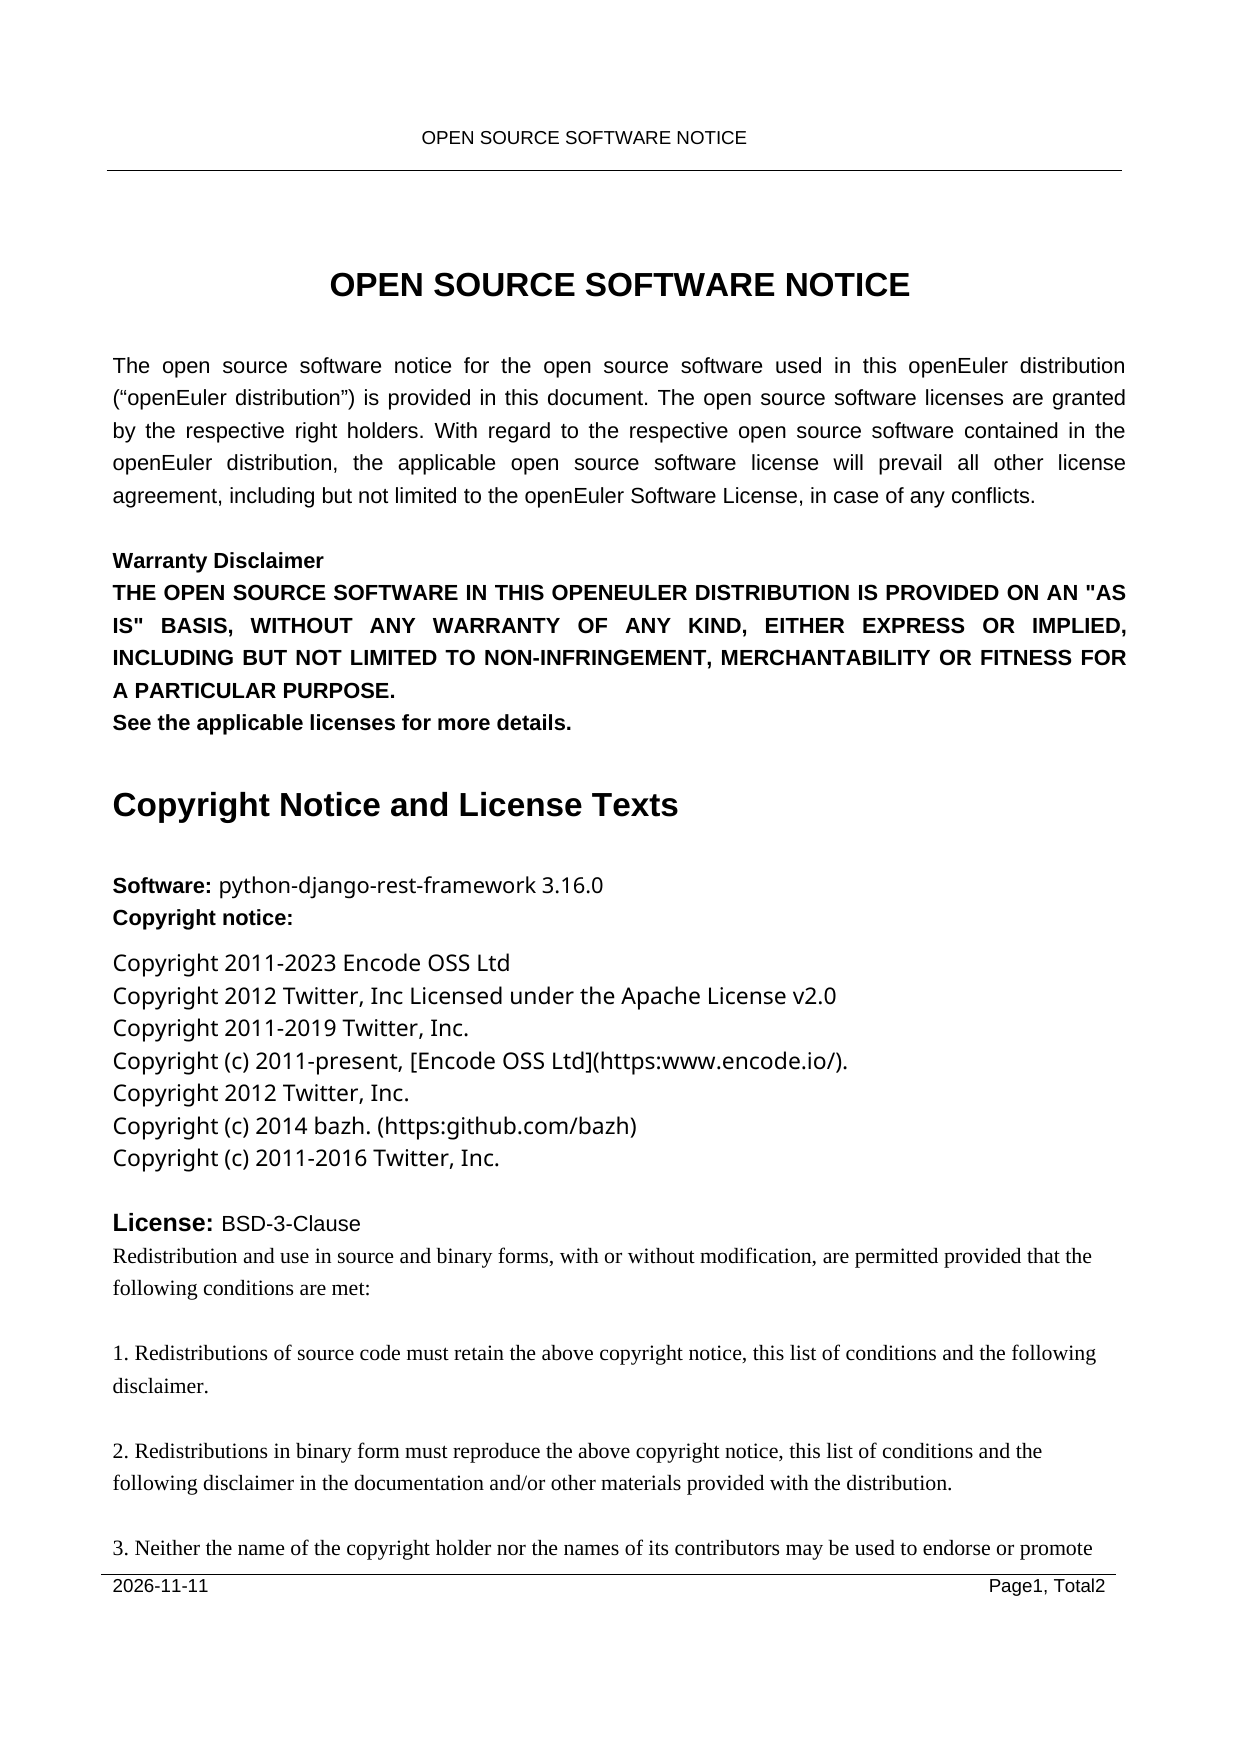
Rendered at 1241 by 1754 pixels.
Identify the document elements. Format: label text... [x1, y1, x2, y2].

text Copyright 2011-2023 Encode OSS Ltd Copyright 2012 Twitter, Inc Licensed under the Apache License v2.0 Copyright 2011-2019 Twitter, Inc. Copyright (c) 2011-present, [Encode OSS Ltd](https:www.encode.io/). Copyright 2012 Twitter, Inc. Copyright (c) 2014 bazh. (https:github.com/bazh) Copyright (c) 2011-2016 Twitter, Inc. [112, 947, 1128, 1207]
text Warranty Disclaimer [112, 544, 1128, 576]
text OPEN SOURCE SOFTWARE NOTICE [112, 251, 1128, 316]
text License: BSD-3-Clause [112, 1207, 1128, 1239]
text The open source software notice for the open source software used in this openEuler distribution (“openEuler distribution”) is provided in this document. The open source software licenses are granted by the respective right holders. With regard to the respective open source software contained in the openEuler distribution, the applicable open source software license will prevail all other license agreement, including but not limited to the openEuler Software License, in case of any conflicts. [112, 349, 1128, 511]
title Software: python-django-rest-framework 3.16.0 [112, 869, 1128, 901]
text Copyright notice: [112, 901, 1128, 934]
text THE OPEN SOURCE SOFTWARE IN THIS OPENEULER DISTRIBUTION IS PROVIDED ON AN "AS IS" BASIS, WITHOUT ANY WARRANTY OF ANY KIND, EITHER EXPRESS OR IMPLIED, INCLUDING BUT NOT LIMITED TO NON-INFRINGEMENT, MERCHANTABILITY OR FITNESS FOR A PARTICULAR PURPOSE. See the applicable licenses for more details. [112, 576, 1128, 739]
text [112, 1239, 1128, 1564]
text Copyright Notice and License Texts [112, 771, 1128, 836]
